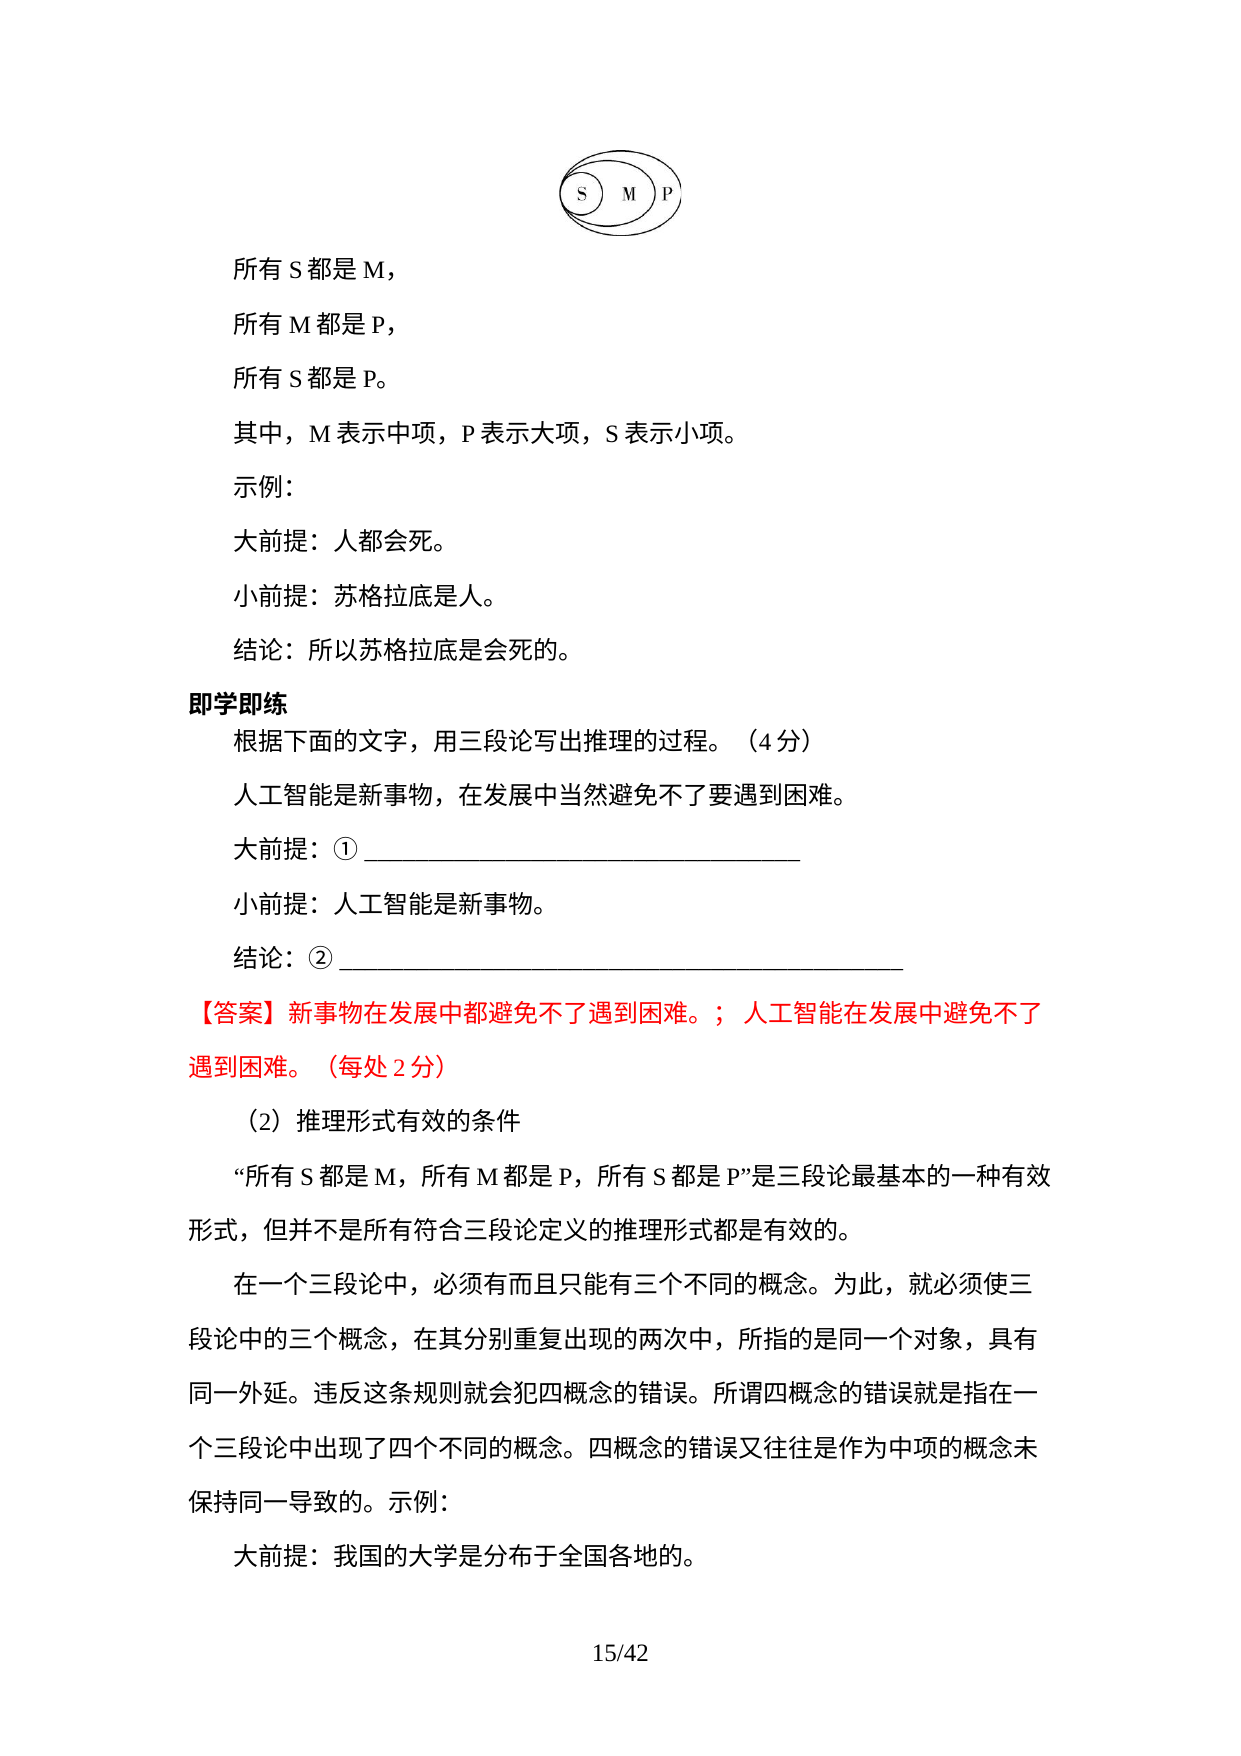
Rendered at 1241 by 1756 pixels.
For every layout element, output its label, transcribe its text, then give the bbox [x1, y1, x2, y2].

text 根据下面的文字，用三段论写出推理的过程。（4分） [188, 721, 1052, 757]
text 小前提：苏格拉底是人。 [188, 576, 1052, 612]
text 小前提：人工智能是新事物。 [188, 884, 1052, 921]
text 大前提：① _ _ _ _ _ _ _ _ _ _ _ _ _ _ _ _ _ _ _ _ _ _ _ _ _ _ _ _ _ _ _ _ _ _ [188, 830, 1052, 866]
text 大前提：人都会死。 [188, 522, 1052, 558]
text 【答案】新事物在发展中都避免不了遇到困难。； 人工智能在发展中避免不了遇到困难。（每处2分） [188, 993, 1052, 1084]
text 大前提：我国的大学是分布于全国各地的。 [188, 1537, 1052, 1573]
text 结论：② _ _ _ _ _ _ _ _ _ _ _ _ _ _ _ _ _ _ _ _ _ _ _ _ _ _ _ _ _ _ _ _ _ _ _ _ _ _ _ _ _ _ _ _ [188, 939, 1052, 975]
picture [559, 150, 682, 236]
text 示例： [188, 467, 1052, 504]
text 在一个三段论中，必须有而且只能有三个不同的概念。为此，就必须使三段论中的三个概念，在其分别重复出现的两次中，所指的是同一个对象，具有同一外延。违反这条规则就会犯四概念的错误。所谓四概念的错误就是指在一个三段论中出现了四个不同的概念。四概念的错误又往往是作为中项的概念未保持同一导致的。示例： [188, 1265, 1052, 1519]
text “所有S都是M，所有M都是P，所有S都是P”是三段论最基本的一种有效形式，但并不是所有符合三段论定义的推理形式都是有效的。 [188, 1156, 1052, 1247]
text 所有M都是P， [188, 304, 1052, 341]
subtitle 即学即练 [188, 685, 1052, 721]
text 所有S都是P。 [188, 359, 1052, 395]
text （2）推理形式有效的条件 [188, 1102, 1052, 1138]
text 人工智能是新事物，在发展中当然避免不了要遇到困难。 [188, 776, 1052, 812]
text 其中，M表示中项，P表示大项，S表示小项。 [188, 413, 1052, 449]
text 所有S都是M， [188, 250, 1052, 286]
text 结论：所以苏格拉底是会死的。 [188, 631, 1052, 667]
